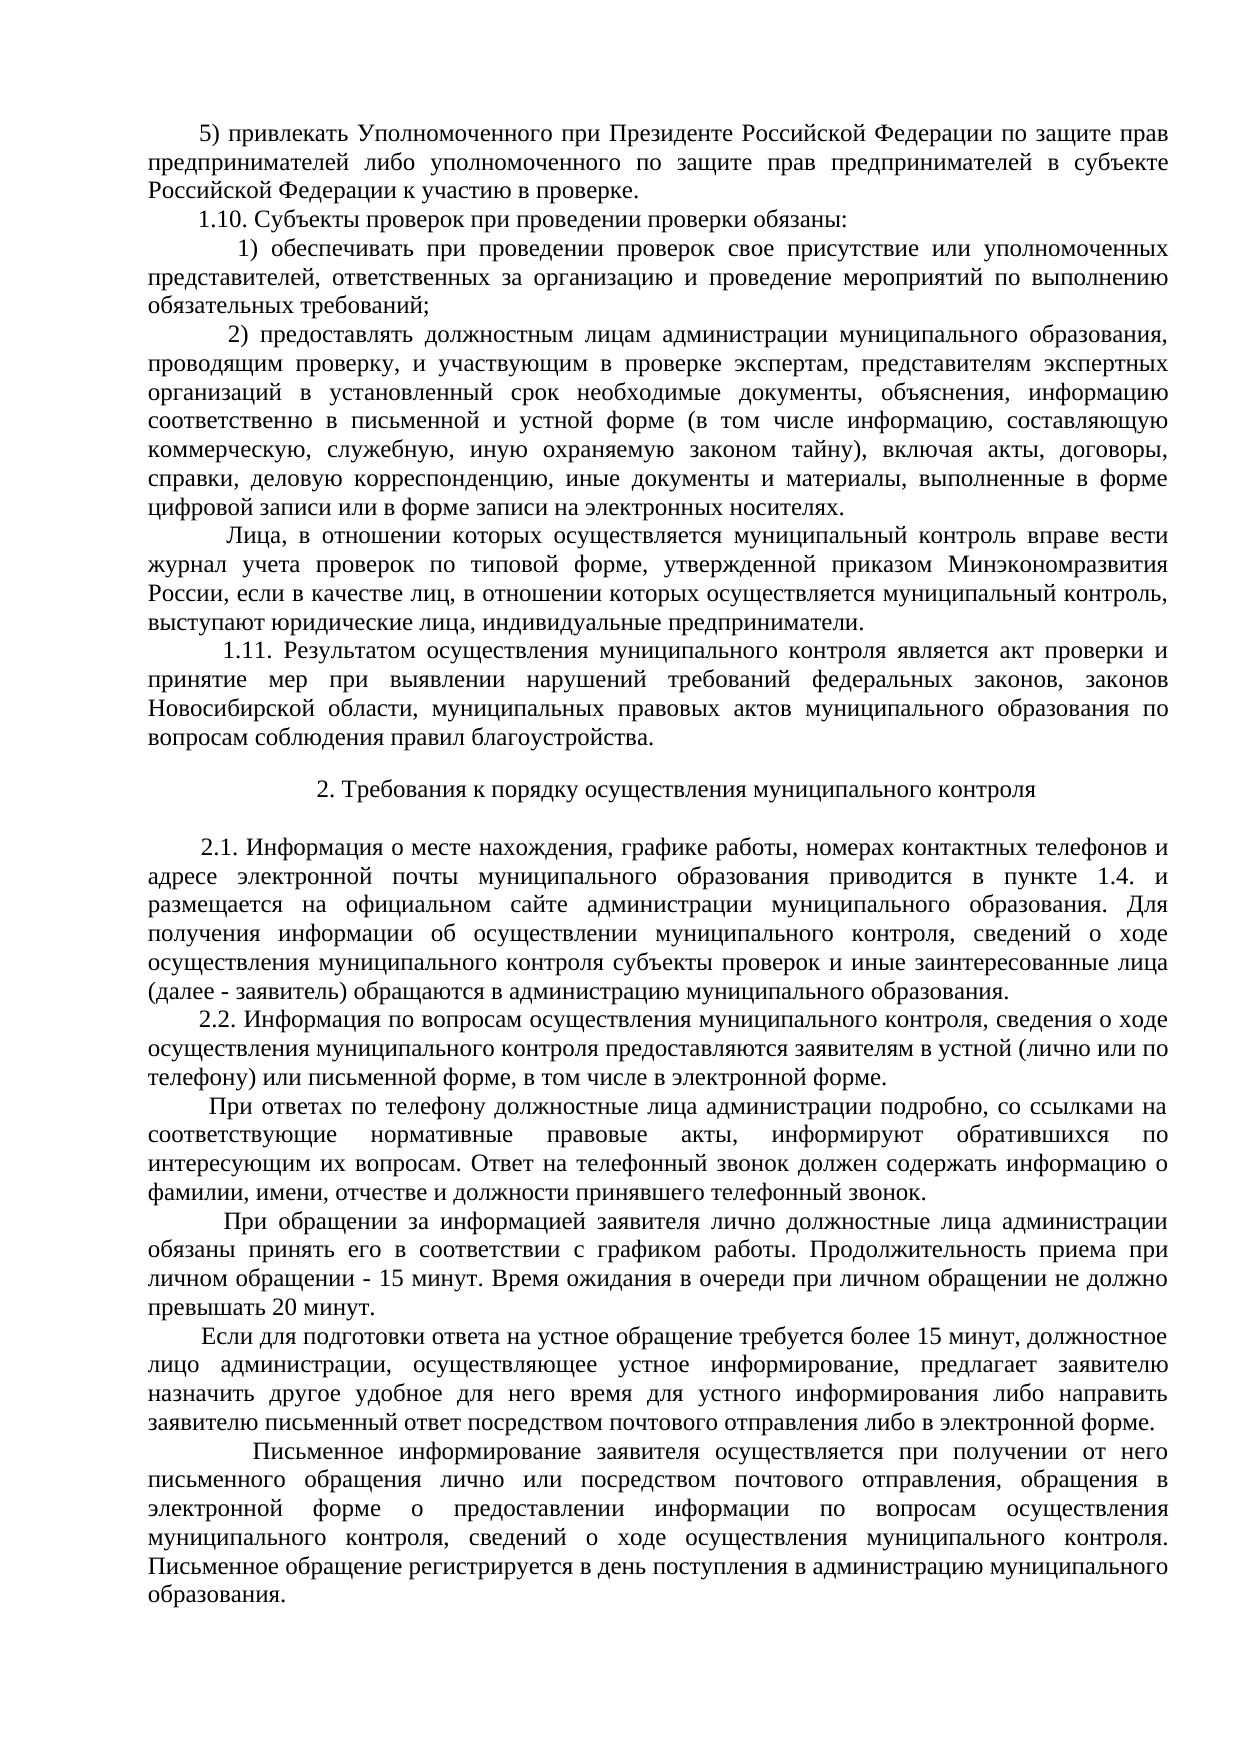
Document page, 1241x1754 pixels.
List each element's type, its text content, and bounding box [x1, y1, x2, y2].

text 5) привлекать Уполномоченного при Президенте Российской Федерации по защите прав предпринимателей либо уполномоченного по защите прав предпринимателей в субъекте Российской Федерации к участию в проверке. [148, 118, 1169, 204]
text 2. Требования к порядку осуществления муниципального контроля [148, 774, 1169, 803]
text 2.1. Информация о месте нахождения, графике работы, номерах контактных телефонов и адресе электронной почты муниципального образования приводится в пункте 1.4. и размещается на официальном сайте администрации муниципального образования. Для получения информации об осуществлении муниципального контроля, сведений о ходе осуществления муниципального контроля субъекты проверок и иные заинтересованные лица (далее - заявитель) обращаются в администрацию муниципального образования. [148, 832, 1169, 1004]
text 1.11. Результатом осуществления муниципального контроля является акт проверки и принятие мер при выявлении нарушений требований федеральных законов, законов Новосибирской области, муниципальных правовых актов муниципального образования по вопросам соблюдения правил благоустройства. [148, 636, 1169, 751]
text 2) предоставлять должностным лицам администрации муниципального образования, проводящим проверку, и участвующим в проверке экспертам, представителям экспертных организаций в установленный срок необходимые документы, объяснения, информацию соответственно в письменной и устной форме (в том числе информацию, составляющую коммерческую, служебную, иную охраняемую законом тайну), включая акты, договоры, справки, деловую корреспонденцию, иные документы и материалы, выполненные в форме цифровой записи или в форме записи на электронных носителях. [148, 319, 1169, 521]
text Лица, в отношении которых осуществляется муниципальный контроль вправе вести журнал учета проверок по типовой форме, утвержденной приказом Минэкономразвития России, если в качестве лиц, в отношении которых осуществляется муниципальный контроль, выступают юридические лица, индивидуальные предприниматели. [148, 521, 1169, 636]
text 2.2. Информация по вопросам осуществления муниципального контроля, сведения о ходе осуществления муниципального контроля предоставляются заявителям в устной (лично или по телефону) или письменной форме, в том числе в электронной форме. [148, 1004, 1169, 1091]
text Если для подготовки ответа на устное обращение требуется более 15 минут, должностное лицо администрации, осуществляющее устное информирование, предлагает заявителю назначить другое удобное для него время для устного информирования либо направить заявителю письменный ответ посредством почтового отправления либо в электронной форме. [148, 1321, 1169, 1436]
text При обращении за информацией заявителя лично должностные лица администрации обязаны принять его в соответствии с графиком работы. Продолжительность приема при личном обращении - 15 минут. Время ожидания в очереди при личном обращении не должно превышать 20 минут. [148, 1206, 1169, 1321]
text 1.10. Субъекты проверок при проведении проверки обязаны: [148, 204, 1169, 233]
text 1) обеспечивать при проведении проверок свое присутствие или уполномоченных представителей, ответственных за организацию и проведение мероприятий по выполнению обязательных требований; [148, 233, 1169, 319]
text Письменное информирование заявителя осуществляется при получении от него письменного обращения лично или посредством почтового отправления, обращения в электронной форме о предоставлении информации по вопросам осуществления муниципального контроля, сведений о ходе осуществления муниципального контроля. Письменное обращение регистрируется в день поступления в администрацию муниципального образования. [148, 1436, 1169, 1608]
text При ответах по телефону должностные лица администрации подробно, со ссылками на соответствующие нормативные правовые акты, информируют обратившихся по интересующим их вопросам. Ответ на телефонный звонок должен содержать информацию о фамилии, имени, отчестве и должности принявшего телефонный звонок. [148, 1091, 1169, 1206]
